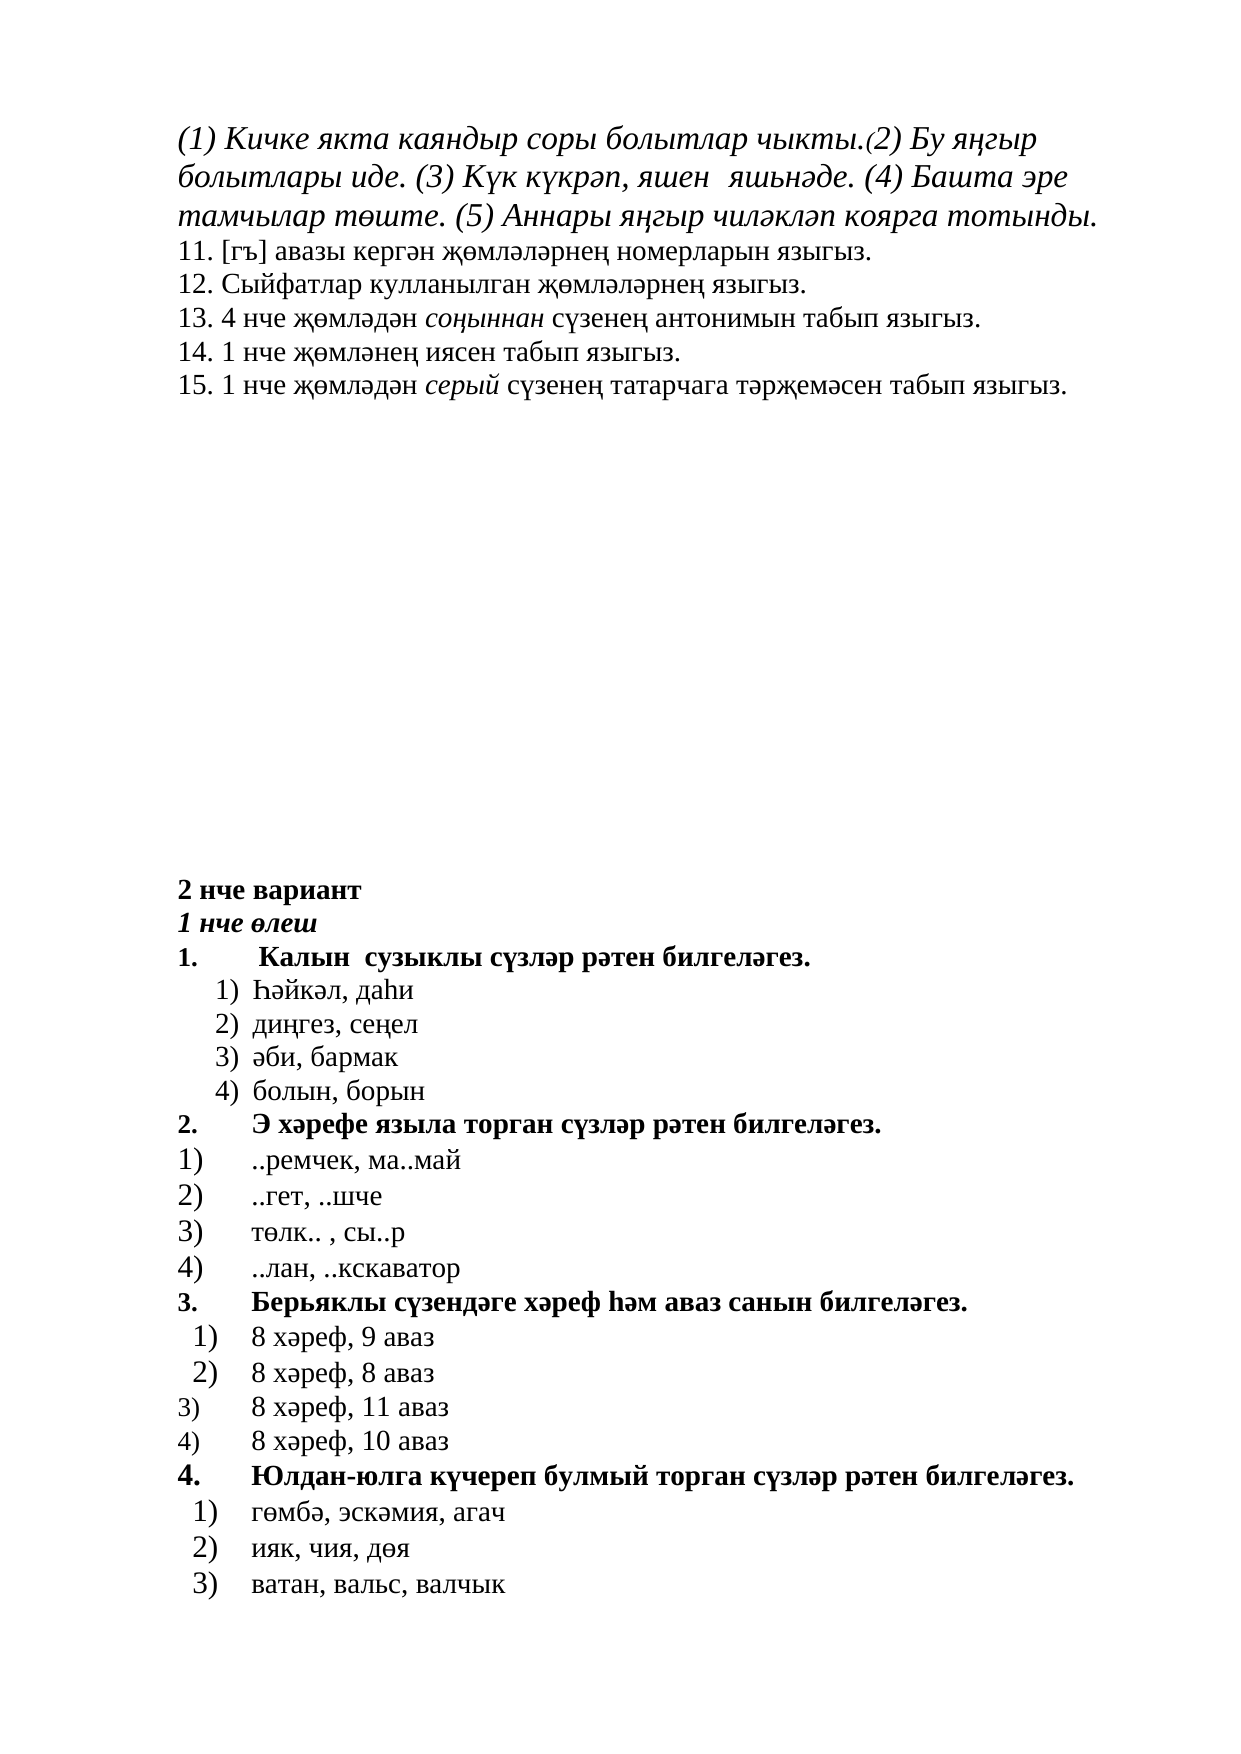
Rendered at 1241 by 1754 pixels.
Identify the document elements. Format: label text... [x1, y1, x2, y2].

list ..ремчек, ма..май [177, 1140, 1152, 1176]
list Берьяклы сүзендәге хәреф һәм аваз санын билгеләгез. [177, 1284, 1152, 1317]
text 13. 4 нче җөмләдән соңыннан сүзенең антонимын табып языгыз. [177, 300, 1152, 334]
text 14. 1 нче җөмләнең иясен табып языгыз. [177, 334, 1152, 367]
list төлк.. , сы..р [177, 1212, 1152, 1248]
list ..гет, ..шче [177, 1176, 1152, 1212]
list ияк, чия, дөя [192, 1528, 1152, 1564]
text (1) Кичке якта каяндыр соры болытлар чыкты.(2) Бу яңгыр болытлары иде. (3) Күк күкрәп, яшен яшьнәде. (4) Башта эре тамчылар төште. (5) Аннары яңгыр чиләкләп коярга тотынды. [177, 118, 1152, 233]
list 8 хәреф, 8 аваз [192, 1353, 1152, 1389]
text 11. [гъ] авазы кергән җөмләләрнең номерларын языгыз. [177, 233, 1152, 267]
list 8 хәреф, 10 аваз [177, 1423, 1152, 1456]
text 15. 1 нче җөмләдән серый сүзенең татарчага тәрҗемәсен табып языгыз. [177, 367, 1152, 401]
text 2 нче вариант [177, 872, 1152, 905]
text 1 нче өлеш [177, 905, 1152, 939]
list ..лан, ..кскаватор [177, 1248, 1152, 1284]
list 8 хәреф, 11 аваз [177, 1389, 1152, 1423]
text 12. Сыйфатлар кулланылган җөмләләрнең языгыз. [177, 267, 1152, 300]
list 8 хәреф, 9 аваз [192, 1317, 1152, 1353]
list әби, бармак [215, 1039, 1152, 1073]
list Һәйкәл, даһи [215, 972, 1152, 1006]
list Юлдан-юлга күчереп булмый торган сүзләр рәтен билгеләгез. [177, 1456, 1152, 1492]
list диңгез, сеңел [215, 1006, 1152, 1039]
list гөмбә, эскәмия, агач [192, 1492, 1152, 1528]
list болын, борын [215, 1073, 1152, 1107]
list Э хәрефе языла торган сүзләр рәтен билгеләгез. [177, 1107, 1152, 1140]
list Калын сузыклы сүзләр рәтен билгеләгез. [177, 939, 1152, 972]
list ватан, вальс, валчык [192, 1564, 1152, 1600]
